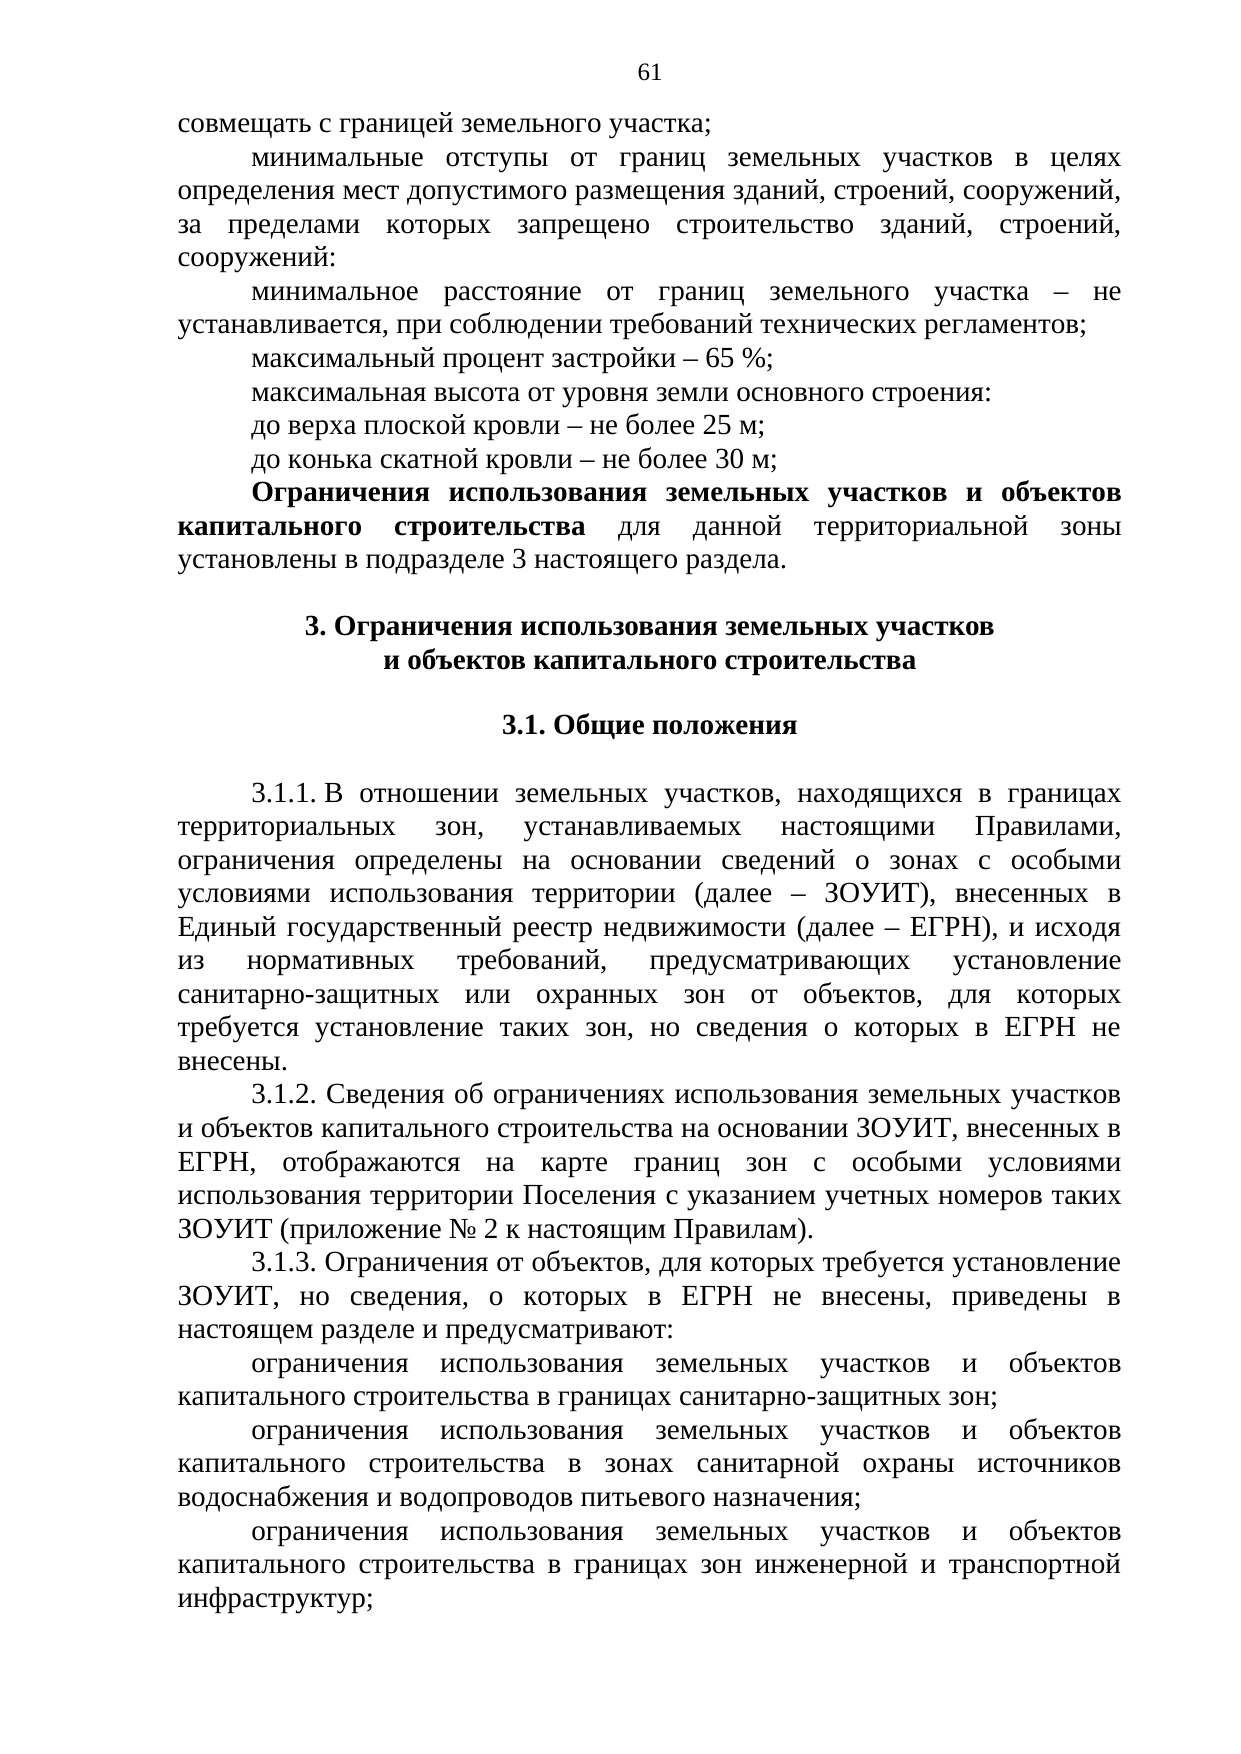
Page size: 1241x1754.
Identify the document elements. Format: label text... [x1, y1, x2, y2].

text ограничения использования земельных участков и объектов капитального строительства в границах санитарно-защитных зон; [177, 1345, 1122, 1412]
text до верха плоской кровли – не более 25 м; [177, 407, 1122, 441]
text до конька скатной кровли – не более 30 м; [177, 441, 1122, 474]
text ограничения использования земельных участков и объектов капитального строительства в зонах санитарной охраны источников водоснабжения и водопроводов питьевого назначения; [177, 1412, 1122, 1513]
text 3.1.1. В отношении земельных участков, находящихся в границах территориальных зон, устанавливаемых настоящими Правилами, ограничения определены на основании сведений о зонах с особыми условиями использования территории (далее – ЗОУИТ), внесенных в Единый государственный реестр недвижимости (далее – ЕГРН), и исходя из нормативных требований, предусматривающих установление санитарно-защитных или охранных зон от объектов, для которых требуется установление таких зон, но сведения о которых в ЕГРН не внесены. [177, 775, 1122, 1077]
text минимальные отступы от границ земельных участков в целях определения мест допустимого размещения зданий, строений, сооружений, за пределами которых запрещено строительство зданий, строений, сооружений: [177, 139, 1122, 273]
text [177, 105, 1122, 139]
text минимальное расстояние от границ земельного участка – не устанавливается, при соблюдении требований технических регламентов; [177, 273, 1122, 340]
text ограничения использования земельных участков и объектов капитального строительства в границах зон инженерной и транспортной инфраструктур; [177, 1513, 1122, 1613]
text максимальный процент застройки – 65 %; [177, 340, 1122, 374]
text 3.1.3. Ограничения от объектов, для которых требуется установление ЗОУИТ, но сведения, о которых в ЕГРН не внесены, приведены в настоящем разделе и предусматривают: [177, 1244, 1122, 1345]
text 3. Ограничения использования земельных участков [177, 608, 1122, 642]
text 3.1.2. Сведения об ограничениях использования земельных участков и объектов капитального строительства на основании ЗОУИТ, внесенных в ЕГРН, отображаются на карте границ зон с особыми условиями использования территории Поселения с указанием учетных номеров таких ЗОУИТ (приложение № 2 к настоящим Правилам). [177, 1077, 1122, 1244]
text и объектов капитального строительства [177, 642, 1122, 676]
text максимальная высота от уровня земли основного строения: [177, 374, 1122, 407]
text Ограничения использования земельных участков и объектов капитального строительства для данной территориальной зоны установлены в подразделе 3 настоящего раздела. [177, 474, 1122, 575]
text 3.1. Общие положения [177, 708, 1122, 741]
